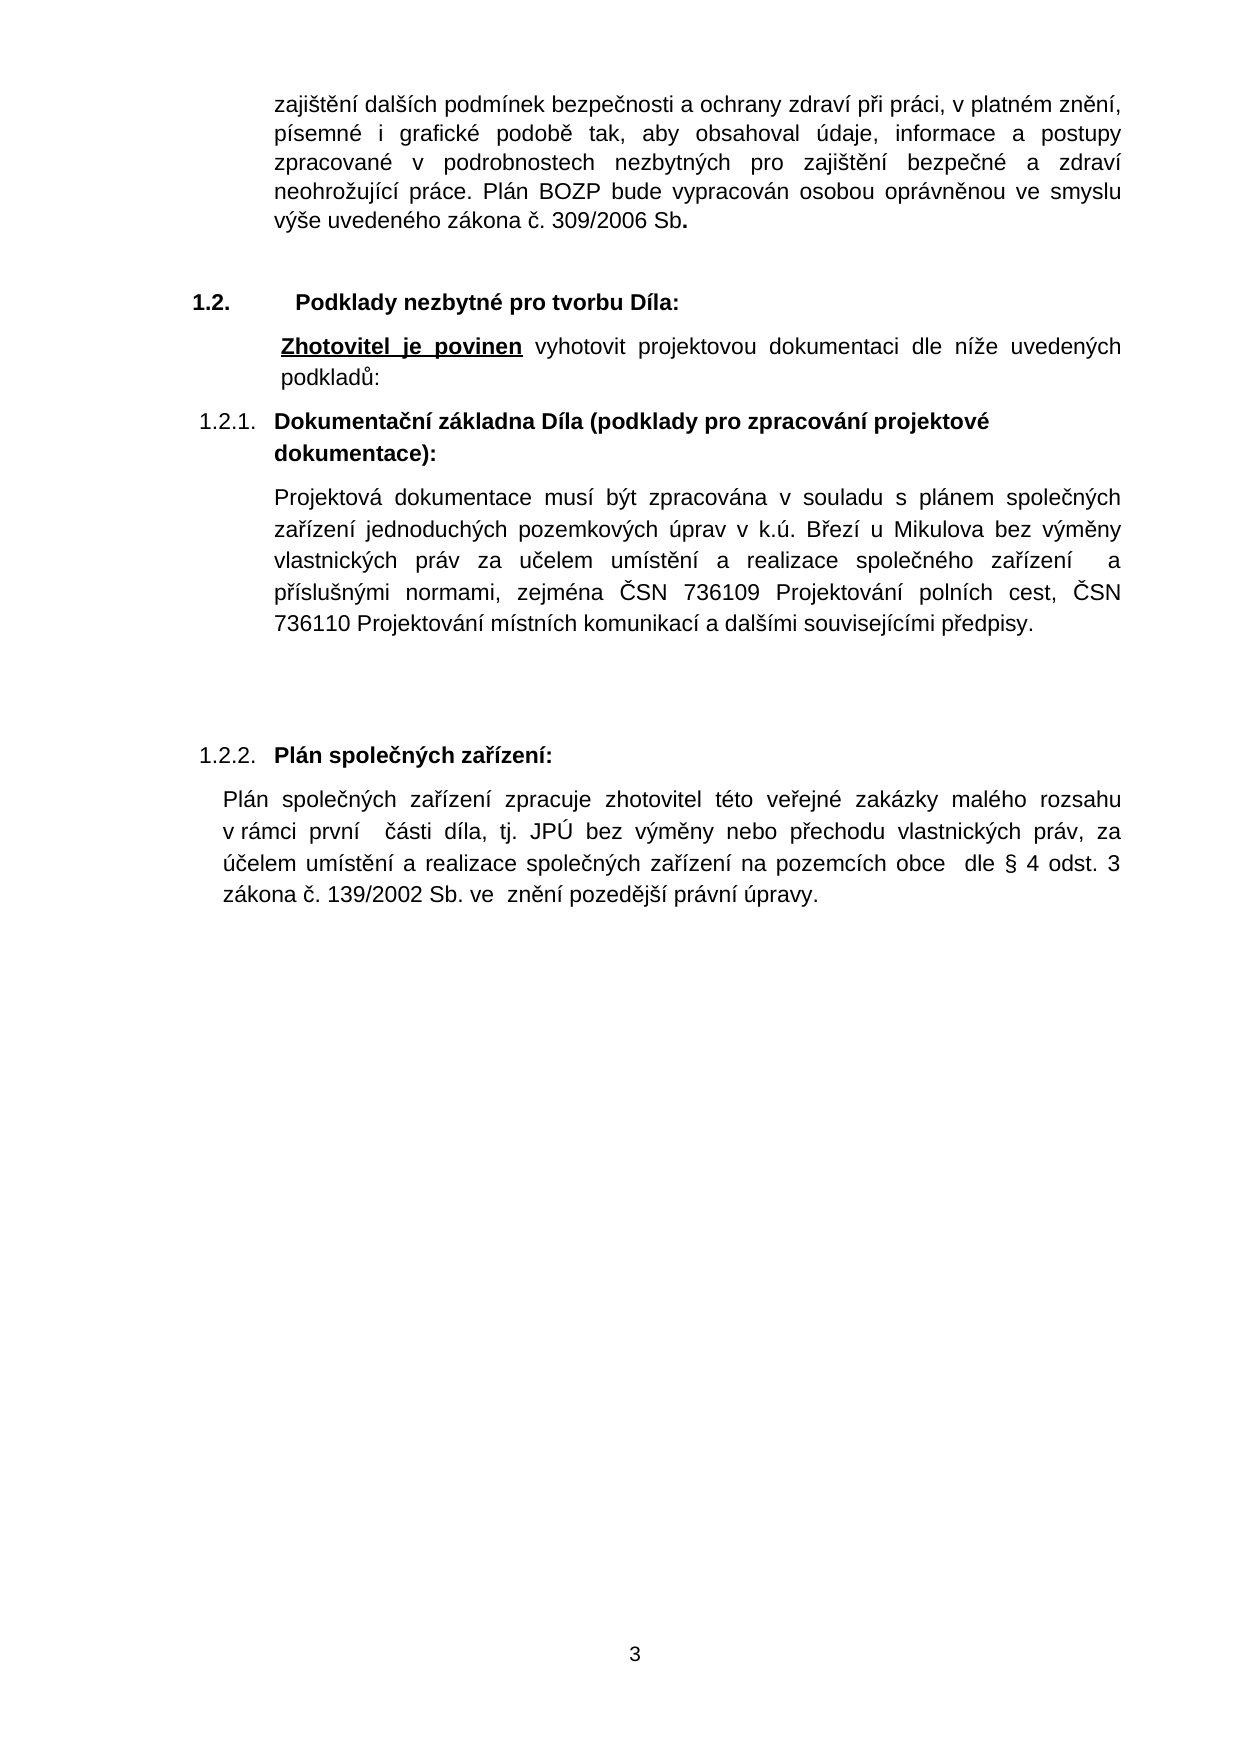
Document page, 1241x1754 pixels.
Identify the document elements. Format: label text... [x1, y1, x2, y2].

list Zhotovitel je povinen vyhotovit projektovou dokumentaci dle níže uvedených podkladů: [281, 333, 1122, 391]
list Podklady nezbytné pro tvorbu Díla: [192, 289, 1122, 315]
list Plán společných zařízení zpracuje zhotovitel této veřejné zakázky malého rozsahu v rámci první části díla, tj. JPÚ bez výměny nebo přechodu vlastnických práv, za účelem umístění a realizace společných zařízení na pozemcích obce dle § 4 odst. 3 zákona č. 139/2002 Sb. ve znění pozedější právní úpravy. [223, 786, 1122, 907]
list Projektová dokumentace musí být zpracována v souladu s plánem společných zařízení jednoduchých pozemkových úprav v k.ú. Březí u Mikulova bez výměny vlastnických práv za učelem umístění a realizace společného zařízení a příslušnými normami, zejména ČSN 736109 Projektování polních cest, ČSN 736110 Projektování místních komunikací a dalšími souvisejícími předpisy. [274, 484, 1122, 637]
list Plán společných zařízení: [199, 742, 1122, 769]
list Dokumentační základna Díla (podklady pro zpracování projektové dokumentace): [199, 408, 1122, 466]
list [199, 89, 1122, 234]
